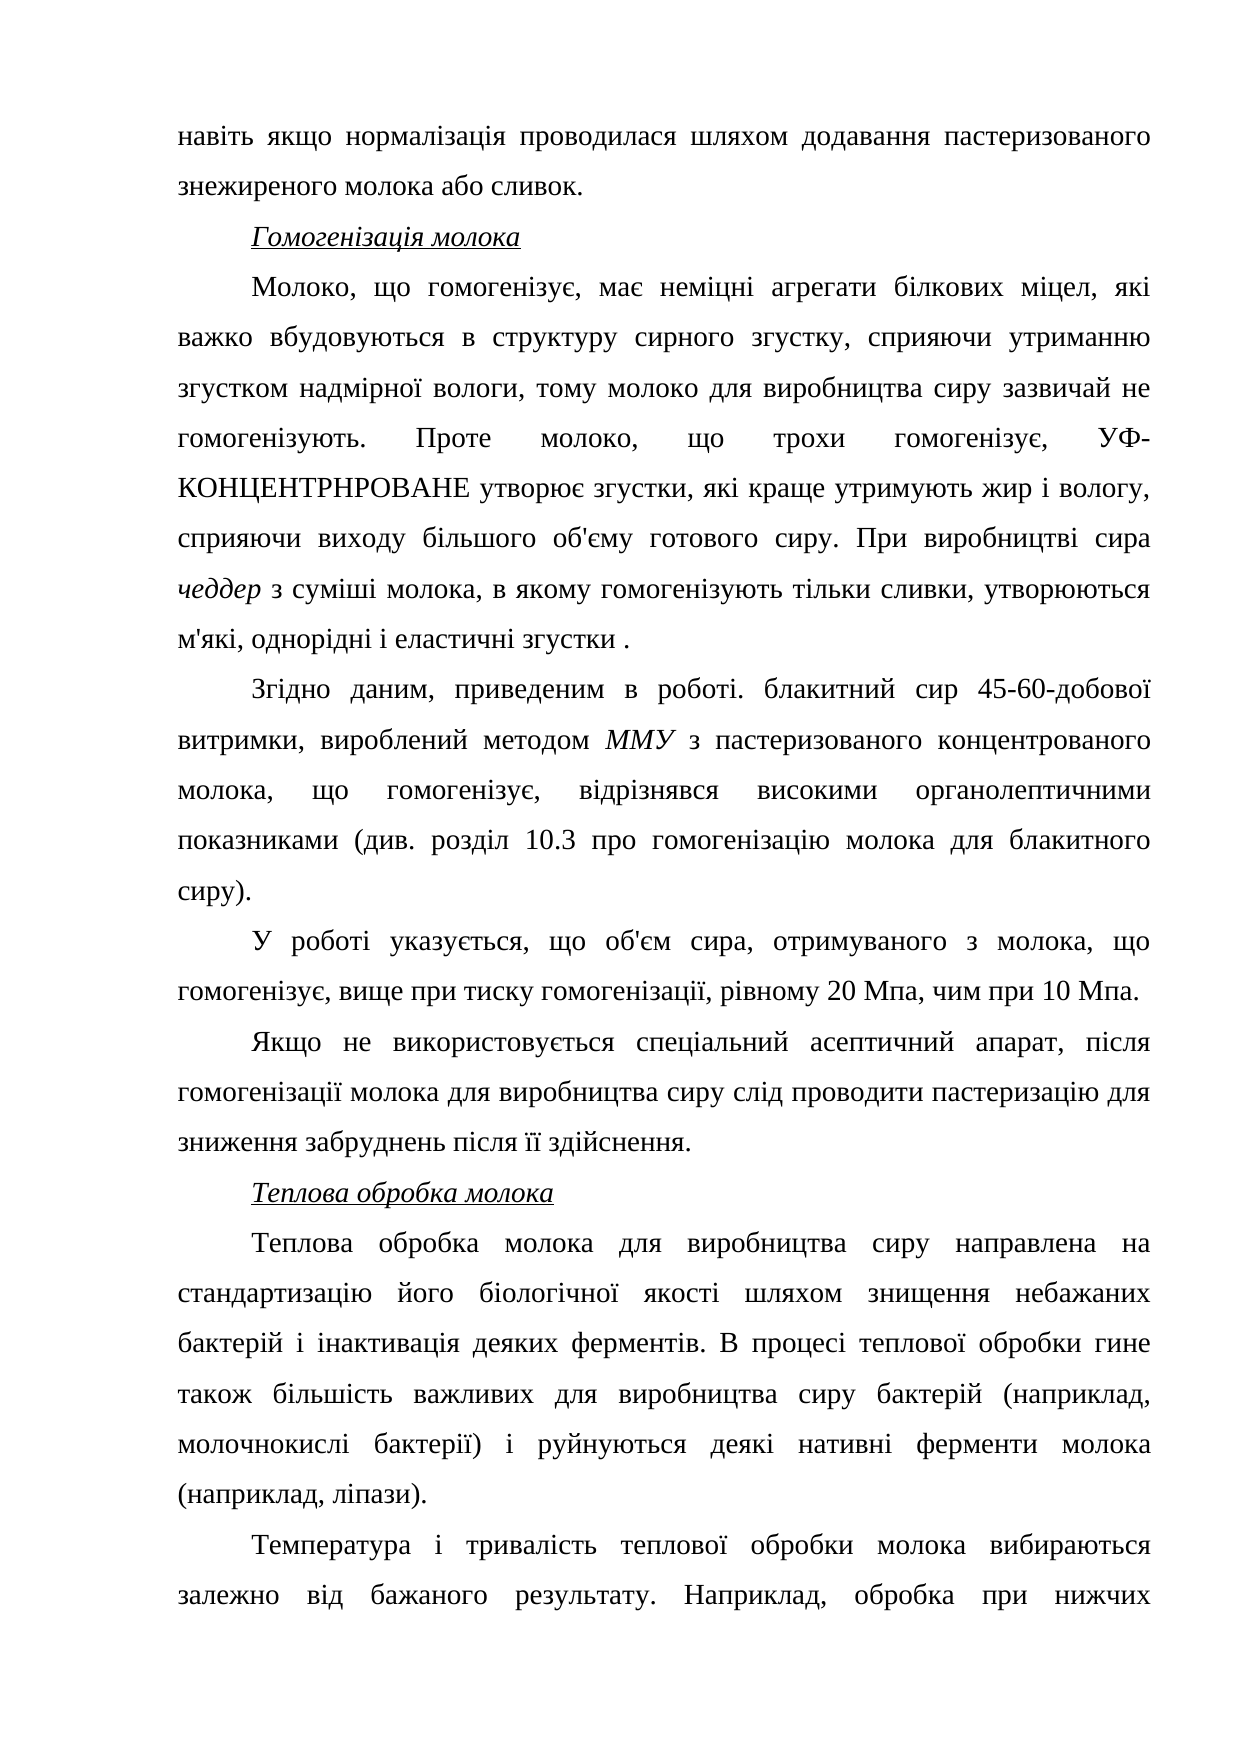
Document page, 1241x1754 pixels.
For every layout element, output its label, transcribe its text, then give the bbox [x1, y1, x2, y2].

text Теплова обробка молока [177, 1175, 1152, 1208]
text У роботі указується, що об'єм сира, отримуваного з молока, що гомогенізує, вище при тиску гомогенізації, рівному 20 Мпа, чим при 10 Мпа. [177, 923, 1152, 1007]
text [177, 1527, 1152, 1611]
text Гомогенізація молока [177, 219, 1152, 252]
text Якщо не використовується спеціальний асептичний апарат, після гомогенізації молока для виробництва сиру слід проводити пастеризацію для зниження забруднень після її здійснення. [177, 1024, 1152, 1158]
text Молоко, що гомогенізує, має неміцні агрегати білкових міцел, які важко вбудовуються в структуру сирного згустку, сприяючи утриманню згустком надмірної вологи, тому молоко для виробництва сиру зазвичай не гомогенізують. Проте молоко, що трохи гомогенізує, УФ-КОНЦЕНТРНРОВАНЕ утворює згустки, які краще утримують жир і вологу, сприяючи виходу більшого об'єму готового сиру. При виробництві сира чеддер з суміші молока, в якому гомогенізують тільки сливки, утворюються м'які, однорідні і еластичні згустки . [177, 269, 1152, 655]
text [177, 118, 1152, 202]
text Згідно даним, приведеним в роботі. блакитний сир 45-60-добової витримки, вироблений методом ММУ з пастеризованого концентрованого молока, що гомогенізує, відрізнявся високими органолептичними показниками (див. розділ 10.3 про гомогенізацію молока для блакитного сиру). [177, 672, 1152, 906]
text Теплова обробка молока для виробництва сиру направлена на стандартизацію його біологічної якості шляхом знищення небажаних бактерій і інактивація деяких ферментів. В процесі теплової обробки гине також більшість важливих для виробництва сиру бактерій (наприклад, молочнокислі бактерії) і руйнуються деякі нативні ферменти молока (наприклад, ліпази). [177, 1225, 1152, 1510]
